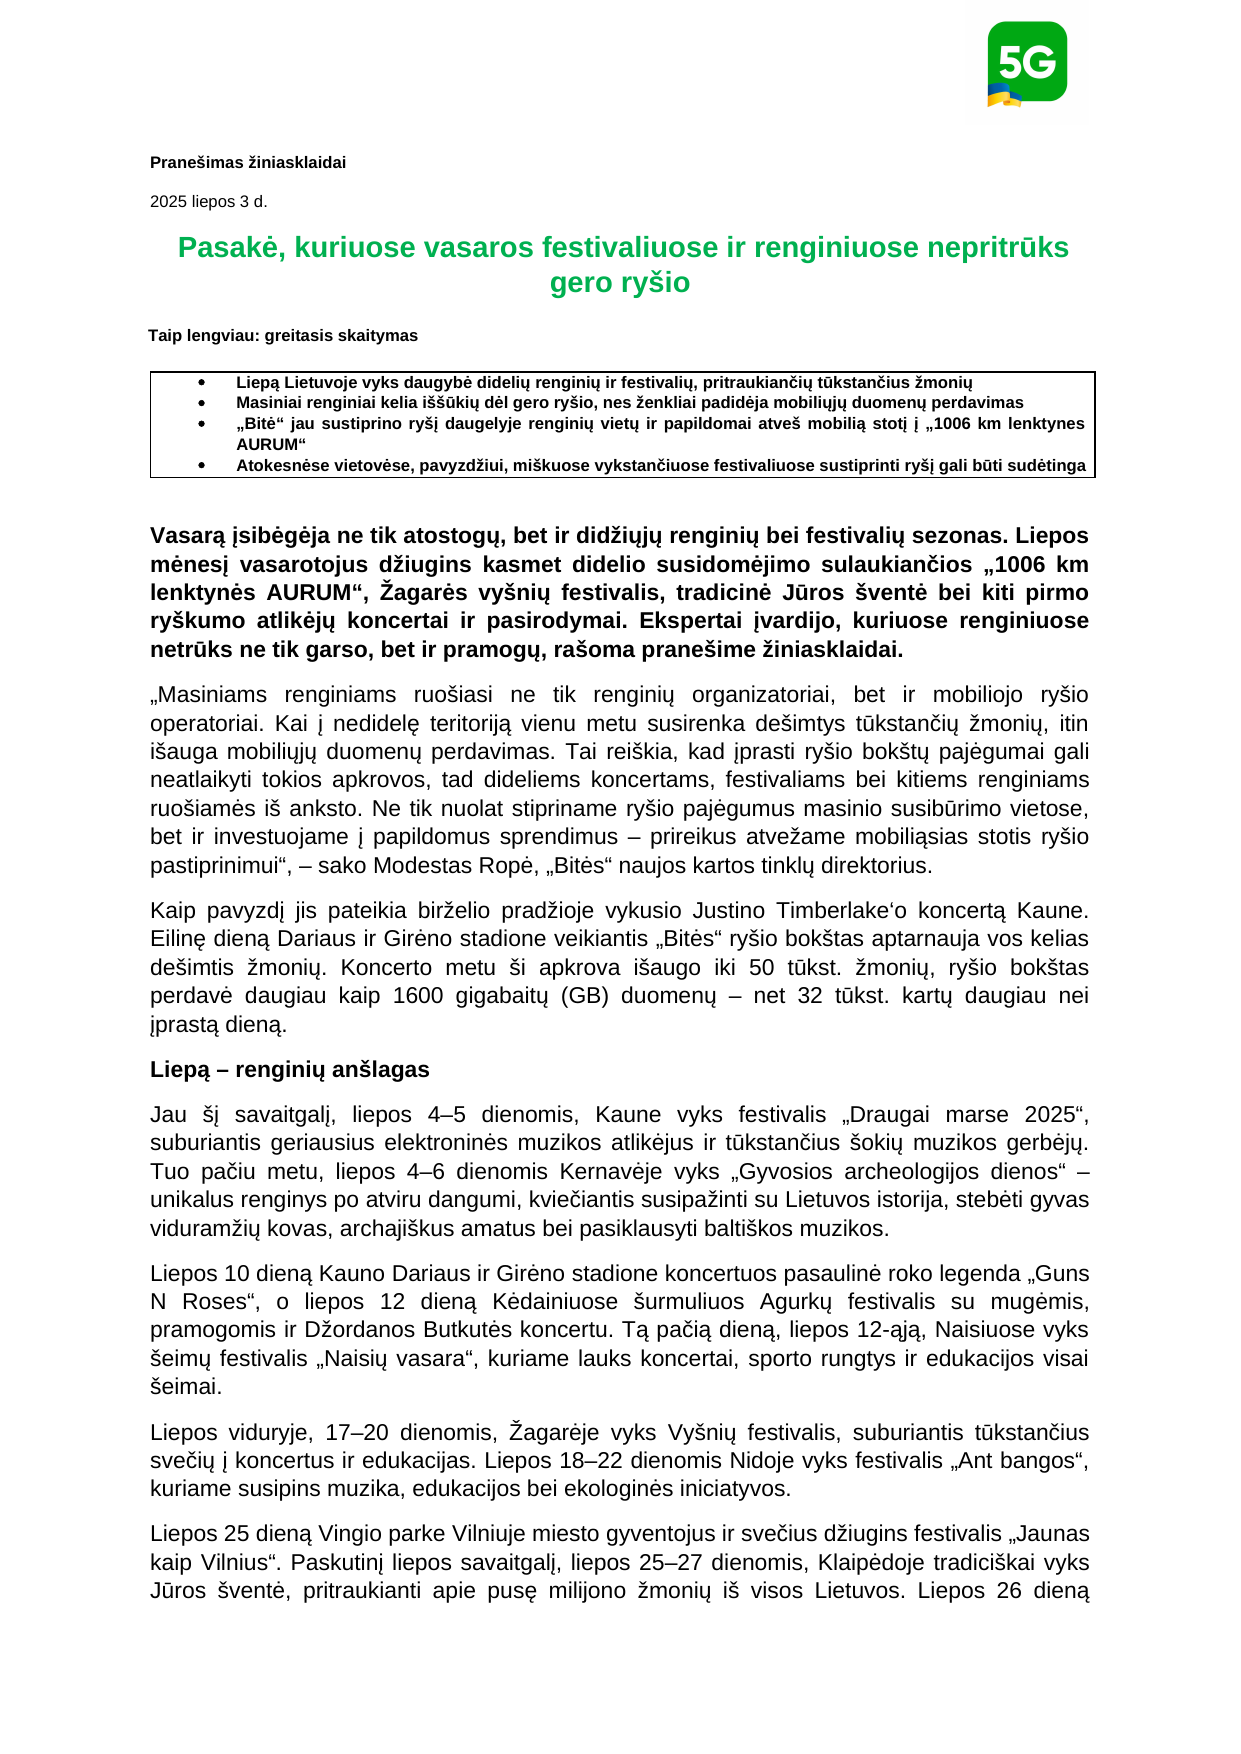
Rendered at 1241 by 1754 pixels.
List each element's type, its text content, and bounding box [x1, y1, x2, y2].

text Jau šį savaitgalį, liepos 4–5 dienomis, Kaune vyks festivalis „Draugai marse 2025“, suburiantis geriausius elektroninės muzikos atlikėjus ir tūkstančius šokių muzikos gerbėjų. Tuo pačiu metu, liepos 4–6 dienomis Kernavėje vyks „Gyvosios archeologijos dienos“ – unikalus renginys po atviru dangumi, kviečiantis susipažinti su Lietuvos istorija, stebėti gyvas viduramžių kovas, archajiškus amatus bei pasiklausyti baltiškos muzikos. [150, 1101, 1090, 1241]
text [150, 1520, 1090, 1604]
text Vasarą įsibėgėja ne tik atostogų, bet ir didžiųjų renginių bei festivalių sezonas. Liepos mėnesį vasarotojus džiugins kasmet didelio susidomėjimo sulaukiančios „1006 km lenktynės AURUM“, Žagarės vyšnių festivalis, tradicinė Jūros šventė bei kiti pirmo ryškumo atlikėjų koncertai ir pasirodymai. Ekspertai įvardijo, kuriuose renginiuose netrūks ne tik garso, bet ir pramogų, rašoma pranešime žiniasklaidai. [150, 522, 1090, 662]
picture [965, 0, 1089, 125]
text Liepą – renginių anšlagas [150, 1056, 1090, 1082]
text 2025 liepos 3 d. [150, 192, 1090, 211]
table_header Liepą Lietuvoje vyks daugybė didelių renginių ir festivalių, pritraukiančių tūkstančius žmonių Masiniai renginiai kelia iššūkių dėl gero ryšio, nes ženkliai padidėja mobiliųjų duomenų perdavimas „Bitė“ jau sustiprino ryšį daugelyje renginių vietų ir papildomai atveš mobilią stotį į „1006 km lenktynes AURUM“ Atokesnėse vietovėse, pavyzdžiui, miškuose vykstančiuose festivaliuose sustiprinti ryšį gali būti sudėtinga [151, 373, 1094, 477]
text Kaip pavyzdį jis pateikia birželio pradžioje vykusio Justino Timberlake‘o koncertą Kaune. Eilinę dieną Dariaus ir Girėno stadione veikiantis „Bitės“ ryšio bokštas aptarnauja vos kelias dešimtis žmonių. Koncerto metu ši apkrova išaugo iki 50 tūkst. žmonių, ryšio bokštas perdavė daugiau kaip 1600 gigabaitų (GB) duomenų – net 32 tūkst. kartų daugiau nei įprastą dieną. [150, 897, 1090, 1037]
text Taip lengviau: greitasis skaitymas [148, 326, 1092, 345]
text Pranešimas žiniasklaidai [150, 153, 1090, 172]
text Liepos viduryje, 17–20 dienomis, Žagarėje vyks Vyšnių festivalis, suburiantis tūkstančius svečių į koncertus ir edukacijas. Liepos 18–22 dienomis Nidoje vyks festivalis „Ant bangos“, kuriame susipins muzika, edukacijos bei ekologinės iniciatyvos. [150, 1418, 1090, 1502]
text Liepos 10 dieną Kauno Dariaus ir Girėno stadione koncertuos pasaulinė roko legenda „Guns N Roses“, o liepos 12 dieną Kėdainiuose šurmuliuos Agurkų festivalis su mugėmis, pramogomis ir Džordanos Butkutės koncertu. Tą pačią dieną, liepos 12-ąją, Naisiuose vyks šeimų festivalis „Naisių vasara“, kuriame lauks koncertai, sporto rungtys ir edukacijos visai šeimai. [150, 1259, 1090, 1400]
text „Masiniams renginiams ruošiasi ne tik renginių organizatoriai, bet ir mobiliojo ryšio operatoriai. Kai į nedidelę teritoriją vienu metu susirenka dešimtys tūkstančių žmonių, itin išauga mobiliųjų duomenų perdavimas. Tai reiškia, kad įprasti ryšio bokštų pajėgumai gali neatlaikyti tokios apkrovos, tad dideliems koncertams, festivaliams bei kitiems renginiams ruošiamės iš anksto. Ne tik nuolat stipriname ryšio pajėgumus masinio susibūrimo vietose, bet ir investuojame į papildomus sprendimus – prireikus atvežame mobiliąsias stotis ryšio pastiprinimui“, – sako Modestas Ropė, „Bitės“ naujos kartos tinklų direktorius. [150, 681, 1090, 878]
text Pasakė, kuriuose vasaros festivaliuose ir renginiuose nepritrūks gero ryšio [150, 230, 1090, 299]
